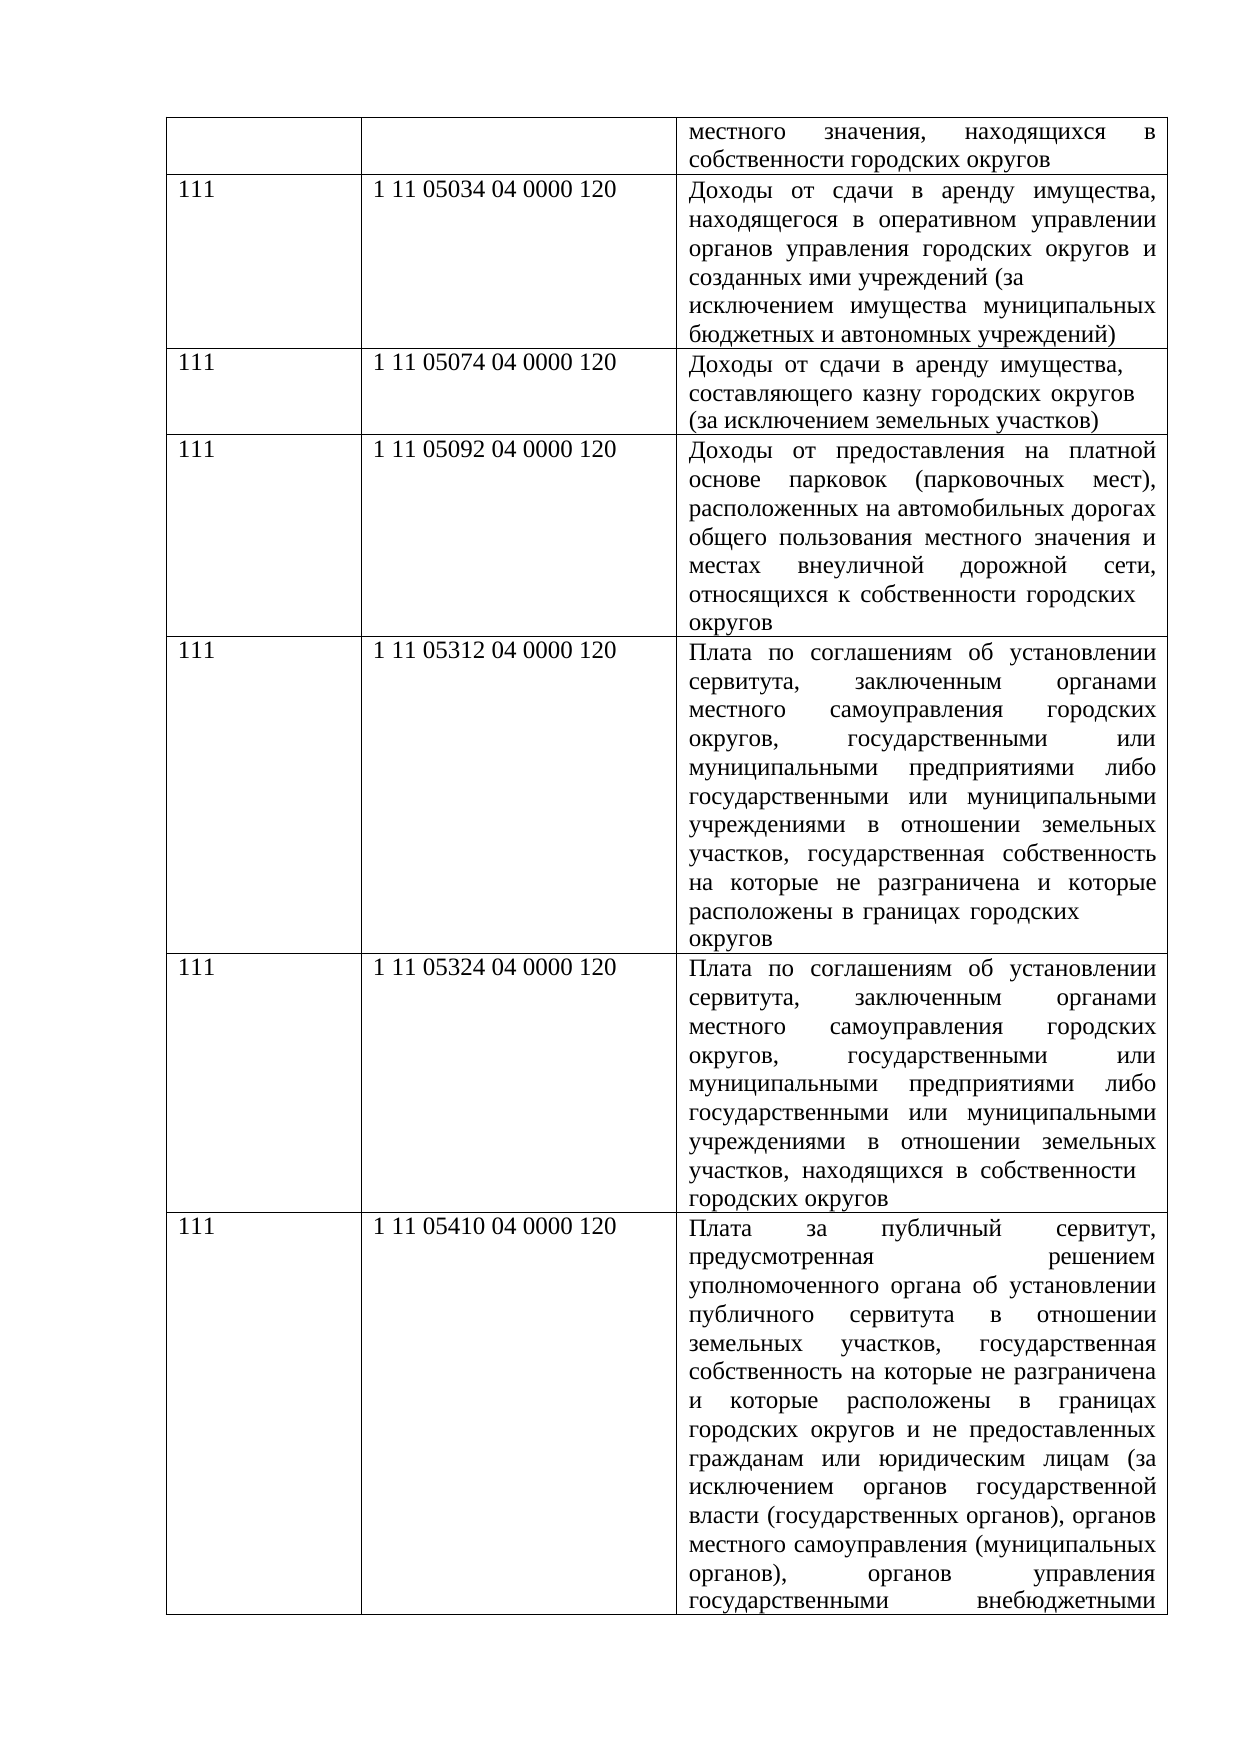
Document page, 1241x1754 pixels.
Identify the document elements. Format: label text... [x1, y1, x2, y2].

table_cell Доходы от предоставления на платной основе парковок (парковочных мест), расположенных на автомобильных дорогах общего пользования местного значения и местах внеуличной дорожной сети, относящихся к собственности городских округов [677, 435, 1167, 636]
table_cell 1 11 05324 04 0000 120 [362, 954, 676, 1212]
table_header [167, 118, 361, 174]
table_cell Плата по соглашениям об установлении сервитута, заключенным органами местного самоуправления городских округов, государственными или муниципальными предприятиями либо государственными или муниципальными учреждениями в отношении земельных участков, находящихся в собственности городских округов [677, 954, 1167, 1212]
table_cell 1 11 05092 04 0000 120 [362, 435, 676, 636]
table_cell 111 [167, 175, 361, 348]
table_cell Доходы от сдачи в аренду имущества, составляющего казну городских округов (за исключением земельных участков) [677, 349, 1167, 434]
table_cell 111 [167, 1213, 361, 1614]
table_cell 1 11 05034 04 0000 120 [362, 175, 676, 348]
table_cell 1 11 05410 04 0000 120 [362, 1213, 676, 1614]
table_cell 1 11 05074 04 0000 120 [362, 349, 676, 434]
table_cell Доходы от сдачи в аренду имущества, находящегося в оперативном управлении органов управления городских округов и созданных ими учреждений (за исключением имущества муниципальных бюджетных и автономных учреждений) [677, 175, 1167, 348]
table_cell 111 [167, 954, 361, 1212]
table_cell 111 [167, 349, 361, 434]
table_cell 1 11 05312 04 0000 120 [362, 637, 676, 952]
table_cell 111 [167, 435, 361, 636]
table_cell Плата за публичный сервитут, предусмотренная решением уполномоченного органа об установлении публичного сервитута в отношении земельных участков, государственная собственность на которые не разграничена и которые расположены в границах городских округов и не предоставленных гражданам или юридическим лицам (за исключением органов государственной власти (государственных органов), органов местного самоуправления (муниципальных органов), органов управления государственными внебюджетными [677, 1213, 1167, 1614]
table_cell 111 [167, 637, 361, 952]
table_cell Плата по соглашениям об установлении сервитута, заключенным органами местного самоуправления городских округов, государственными или муниципальными предприятиями либо государственными или муниципальными учреждениями в отношении земельных участков, государственная собственность на которые не разграничена и которые расположены в границах городских округов [677, 637, 1167, 952]
table_header [362, 118, 676, 174]
table_header местного значения, находящихся в собственности городских округов [677, 118, 1167, 174]
